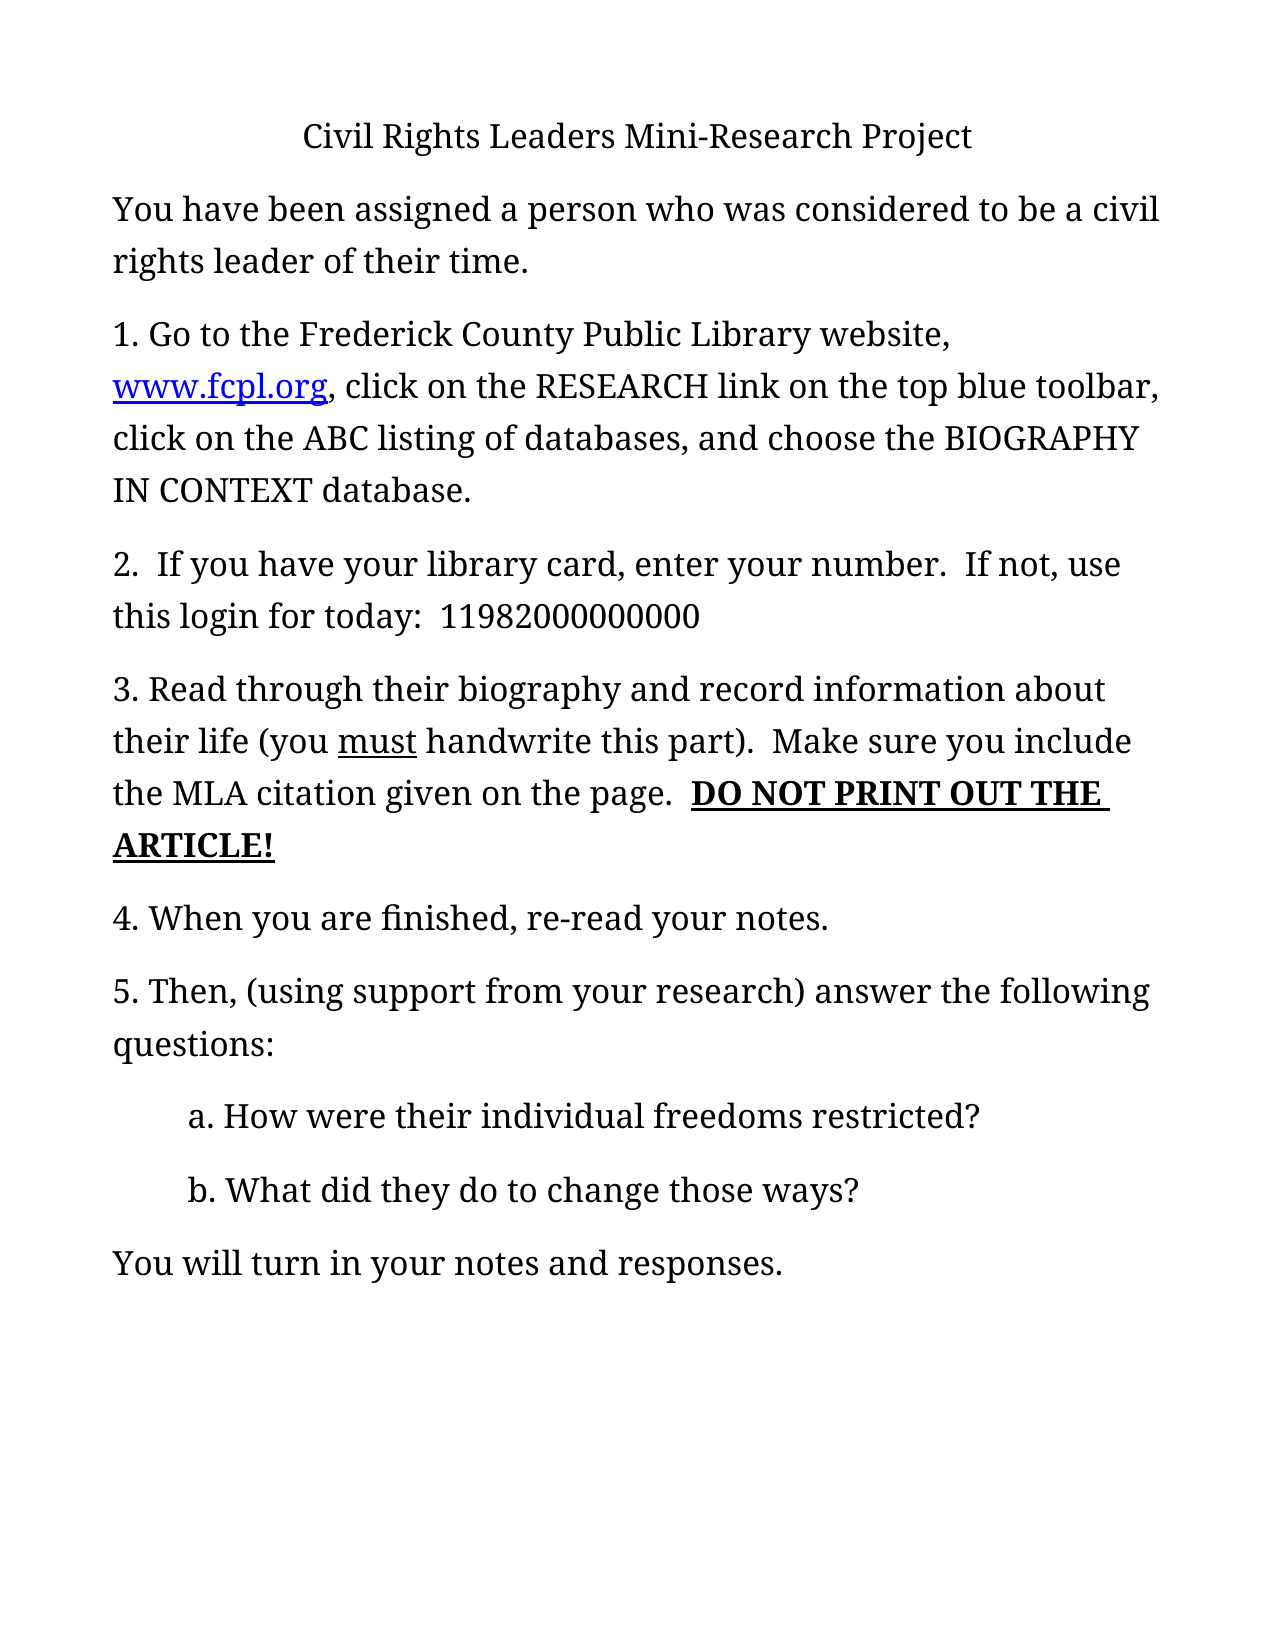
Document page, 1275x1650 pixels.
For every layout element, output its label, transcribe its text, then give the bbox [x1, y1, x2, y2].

text b. What did they do to change those ways? [112, 1166, 1162, 1212]
text You will turn in your notes and responses. [112, 1239, 1162, 1285]
text 4. When you are finished, re-read your notes. [112, 895, 1162, 941]
text 3. Read through their biography and record information about their life (you must handwrite this part). Make sure you include the MLA citation given on the page. DO NOT PRINT OUT THE ARTICLE! [112, 666, 1162, 867]
text Civil Rights Leaders Mini-Research Project [112, 112, 1162, 158]
text You have been assigned a person who was considered to be a civil rights leader of their time. [112, 186, 1162, 283]
text a. How were their individual freedoms restricted? [112, 1093, 1162, 1139]
text 1. Go to the Frederick County Public Library website, www.fcpl.org, click on the RESEARCH link on the top blue toolbar, click on the ABC listing of databases, and choose the BIOGRAPHY IN CONTEXT database. [112, 311, 1162, 513]
text 2. If you have your library card, enter your number. If not, use this login for today: 11982000000000 [112, 540, 1162, 638]
text 5. Then, (using support from your research) answer the following questions: [112, 968, 1162, 1066]
